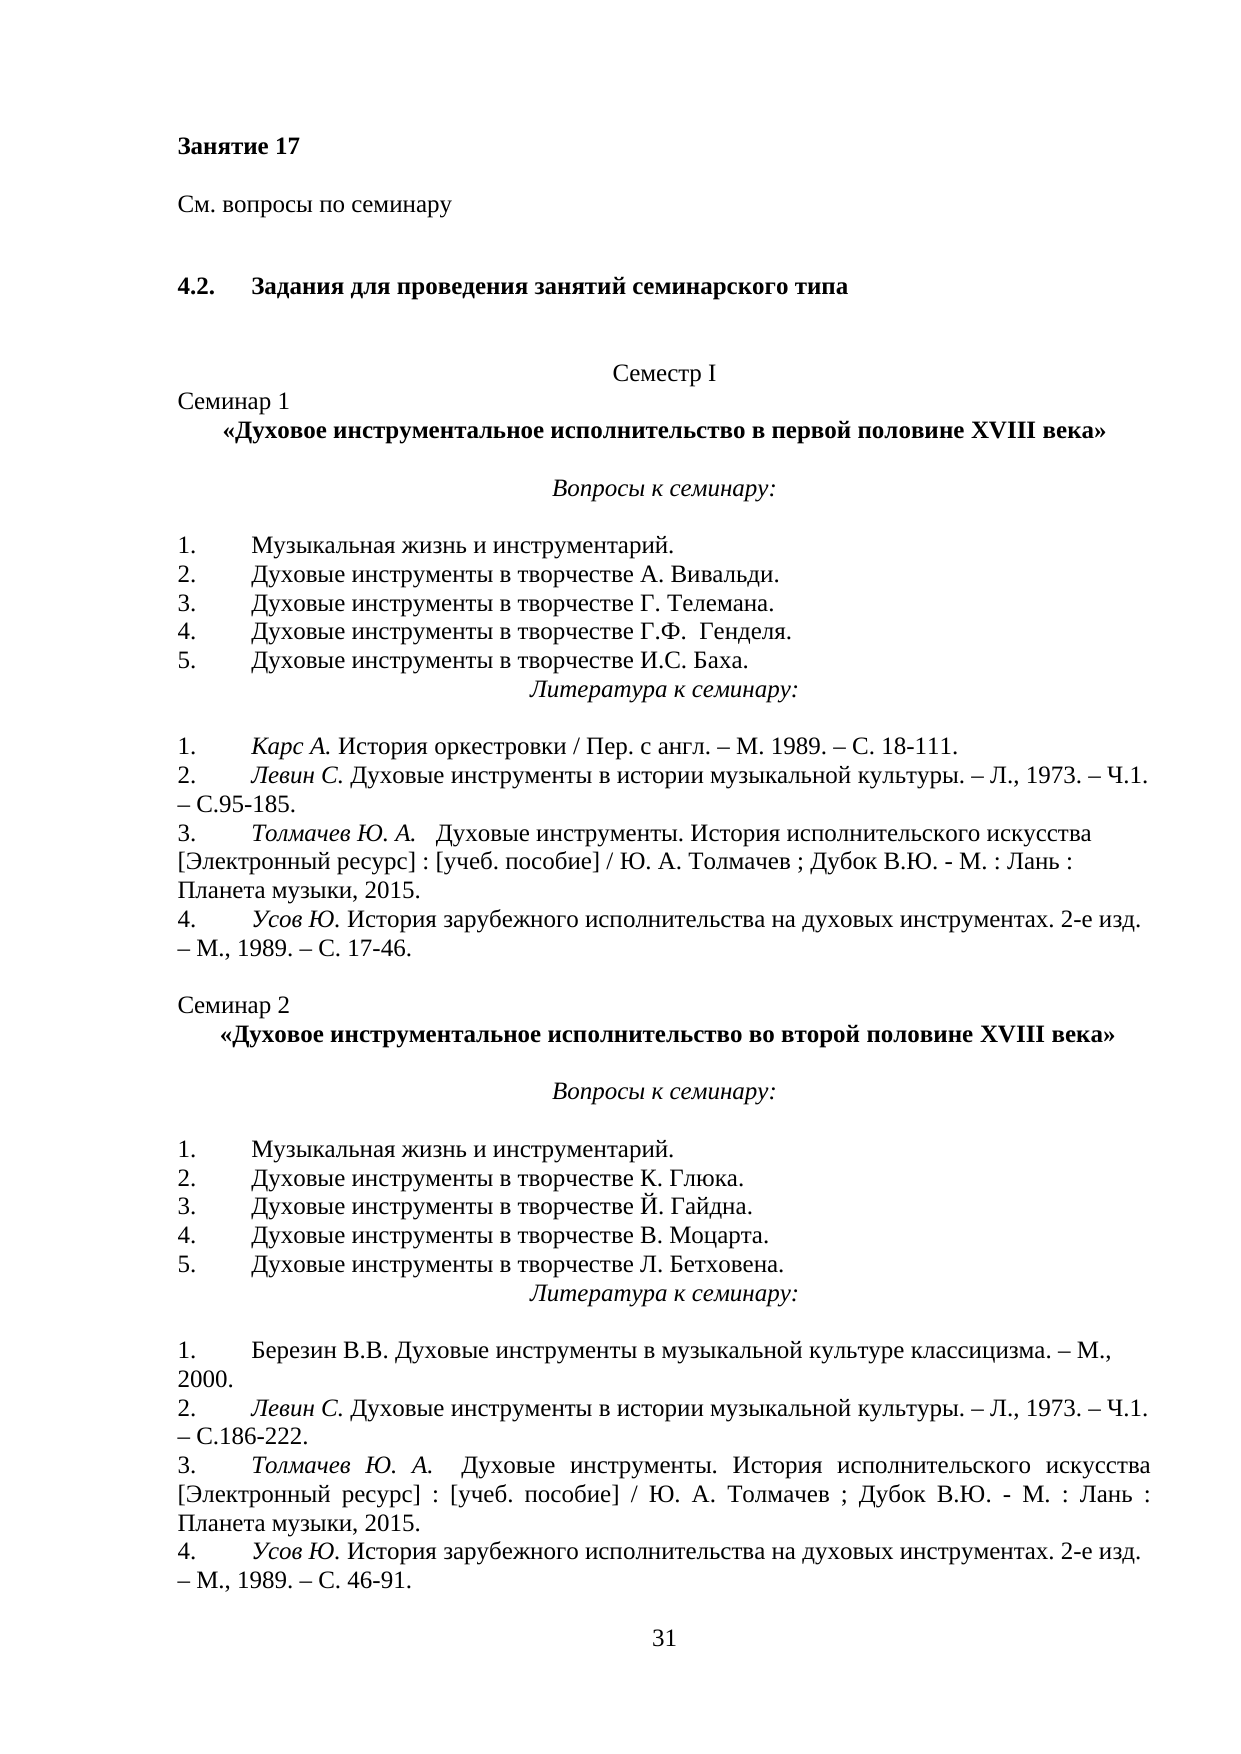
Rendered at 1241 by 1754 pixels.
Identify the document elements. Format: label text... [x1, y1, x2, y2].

subtitle Задания для проведения занятий семинарского типа [177, 271, 1152, 300]
list Карс А. История оркестровки / Пер. с англ. – М. 1989. – С. 18-111. [177, 731, 1152, 760]
text Семинар 2 [177, 990, 1152, 1019]
list Духовые инструменты в творчестве Г. Телемана. [177, 588, 1152, 616]
text Вопросы к семинару: [177, 473, 1152, 501]
text Семинар 1 [177, 386, 1152, 415]
text Занятие 17 [177, 131, 1152, 160]
list Духовые инструменты в творчестве Г.Ф. Генделя. [177, 616, 1152, 645]
text «Духовое инструментальное исполнительство в первой половине XVIII века» [177, 415, 1152, 444]
list Левин С. Духовые инструменты в истории музыкальной культуры. – Л., 1973. – Ч.1. – С.186-222. [177, 1393, 1152, 1450]
list Музыкальная жизнь и инструментарий. [177, 1134, 1152, 1163]
list Усов Ю. История зарубежного исполнительства на духовых инструментах. 2-е изд. – М., 1989. – С. 17-46. [177, 904, 1152, 961]
list Левин С. Духовые инструменты в истории музыкальной культуры. – Л., 1973. – Ч.1. – С.95-185. [177, 760, 1152, 818]
list Музыкальная жизнь и инструментарий. [177, 530, 1152, 559]
text См. вопросы по семинару [177, 189, 1152, 217]
list Усов Ю. История зарубежного исполнительства на духовых инструментах. 2-е изд. – М., 1989. – С. 46-91. [177, 1536, 1152, 1594]
text Семестр I [177, 358, 1152, 386]
text «Духовое инструментальное исполнительство во второй половине XVIII века» [177, 1019, 1152, 1048]
list Духовые инструменты в творчестве В. Моцарта. [177, 1220, 1152, 1249]
list Духовые инструменты в творчестве К. Глюка. [177, 1163, 1152, 1191]
text Вопросы к семинару: [177, 1076, 1152, 1105]
list Духовые инструменты в творчестве Й. Гайдна. [177, 1191, 1152, 1220]
text Литература к семинару: [177, 1278, 1152, 1306]
list Духовые инструменты в творчестве И.С. Баха. [177, 645, 1152, 674]
text Литература к семинару: [177, 674, 1152, 703]
list Духовые инструменты в творчестве Л. Бетховена. [177, 1249, 1152, 1278]
list Толмачев Ю. А. Духовые инструменты. История исполнительского искусства [Электронный ресурс] : [учеб. пособие] / Ю. А. Толмачев ; Дубок В.Ю. - М. : Лань : Планета музыки, 2015. [177, 1450, 1152, 1536]
list Духовые инструменты в творчестве А. Вивальди. [177, 559, 1152, 588]
list Березин В.В. Духовые инструменты в музыкальной культуре классицизма. – М., 2000. [177, 1335, 1152, 1393]
list Толмачев Ю. А. Духовые инструменты. История исполнительского искусства [Электронный ресурс] : [учеб. пособие] / Ю. А. Толмачев ; Дубок В.Ю. - М. : Лань : Планета музыки, 2015. [177, 818, 1152, 904]
